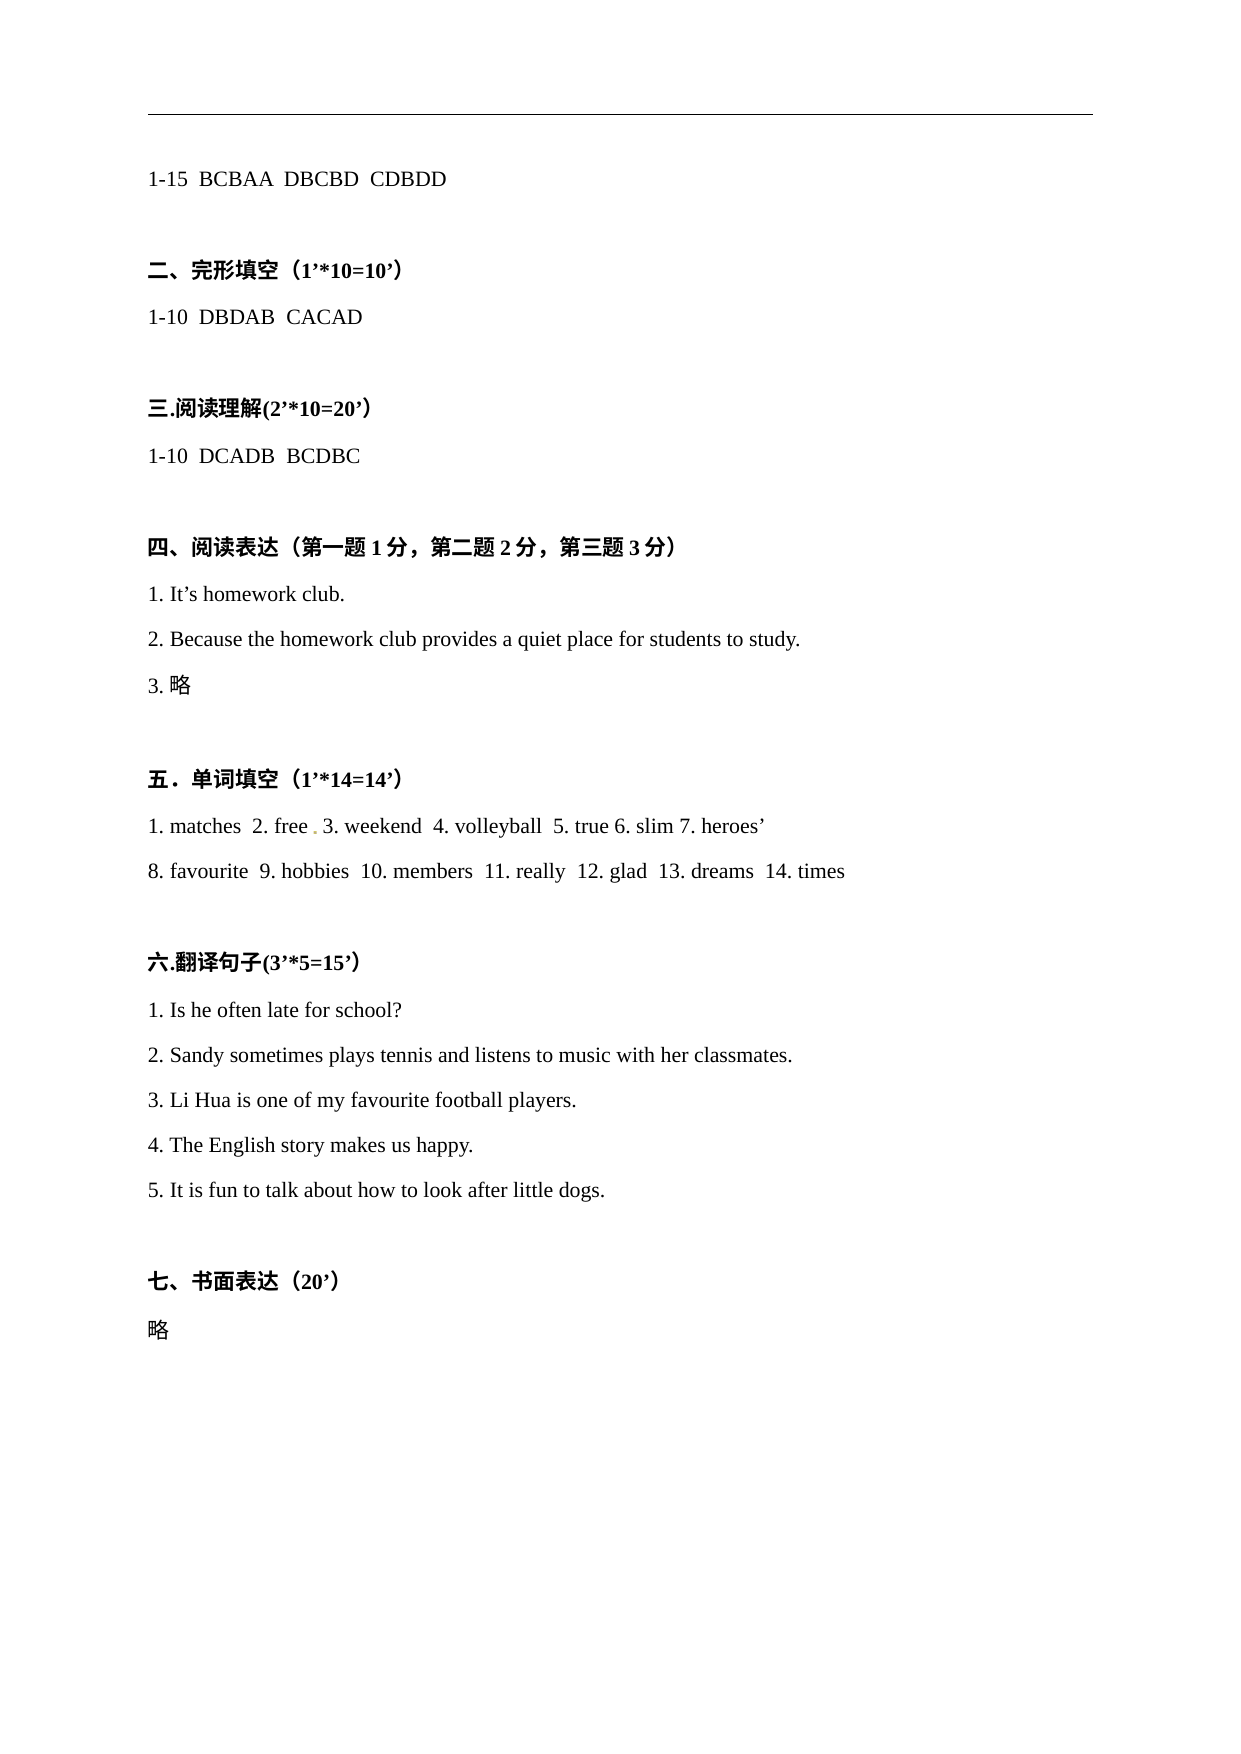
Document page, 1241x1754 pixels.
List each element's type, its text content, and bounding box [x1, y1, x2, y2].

text 8. favourite 9. hobbies 10. members 11. really 12. glad 13. dreams 14. times[来源:学.科.网Z.X.X.K] [148, 855, 1093, 887]
text 1-10 DCADB BCDBC [148, 439, 1093, 472]
text 1-15 BCBAA DBCBD CDBDD [148, 162, 1093, 194]
text 1. It’s homework club. [148, 578, 1093, 610]
text 5. It is fun to talk about how to look after little dogs. [148, 1174, 1093, 1206]
text 3. 略 [148, 668, 1093, 700]
text 七、书面表达（20’） [148, 1264, 1093, 1296]
text 1. Is he often late for school? [148, 993, 1093, 1026]
text 1-10 DBDAB CACAD [148, 301, 1093, 333]
text 三.阅读理解(2’*10=20’） [148, 391, 1093, 423]
text 2. Because the homework club provides a quiet place for students to study. [148, 623, 1093, 655]
text 1. matches 2. free 3. weekend 4. volleyball 5. true 6. slim 7. heroes’ [148, 809, 1093, 842]
text 略 [148, 1312, 1093, 1345]
text 四、阅读表达（第一题1分，第二题2分，第三题3分） [148, 529, 1093, 562]
text 3. Li Hua is one of my favourite football players. [148, 1083, 1093, 1116]
text 二、完形填空（1’*10=10’） [148, 252, 1093, 285]
text 六.翻译句子(3’*5=15’） [148, 945, 1093, 977]
text 4. The English story makes us happy. [148, 1128, 1093, 1161]
text 2. Sandy sometimes plays tennis and listens to music with her classmates. [148, 1038, 1093, 1071]
text 五．单词填空（1’*14=14’） [148, 761, 1093, 794]
